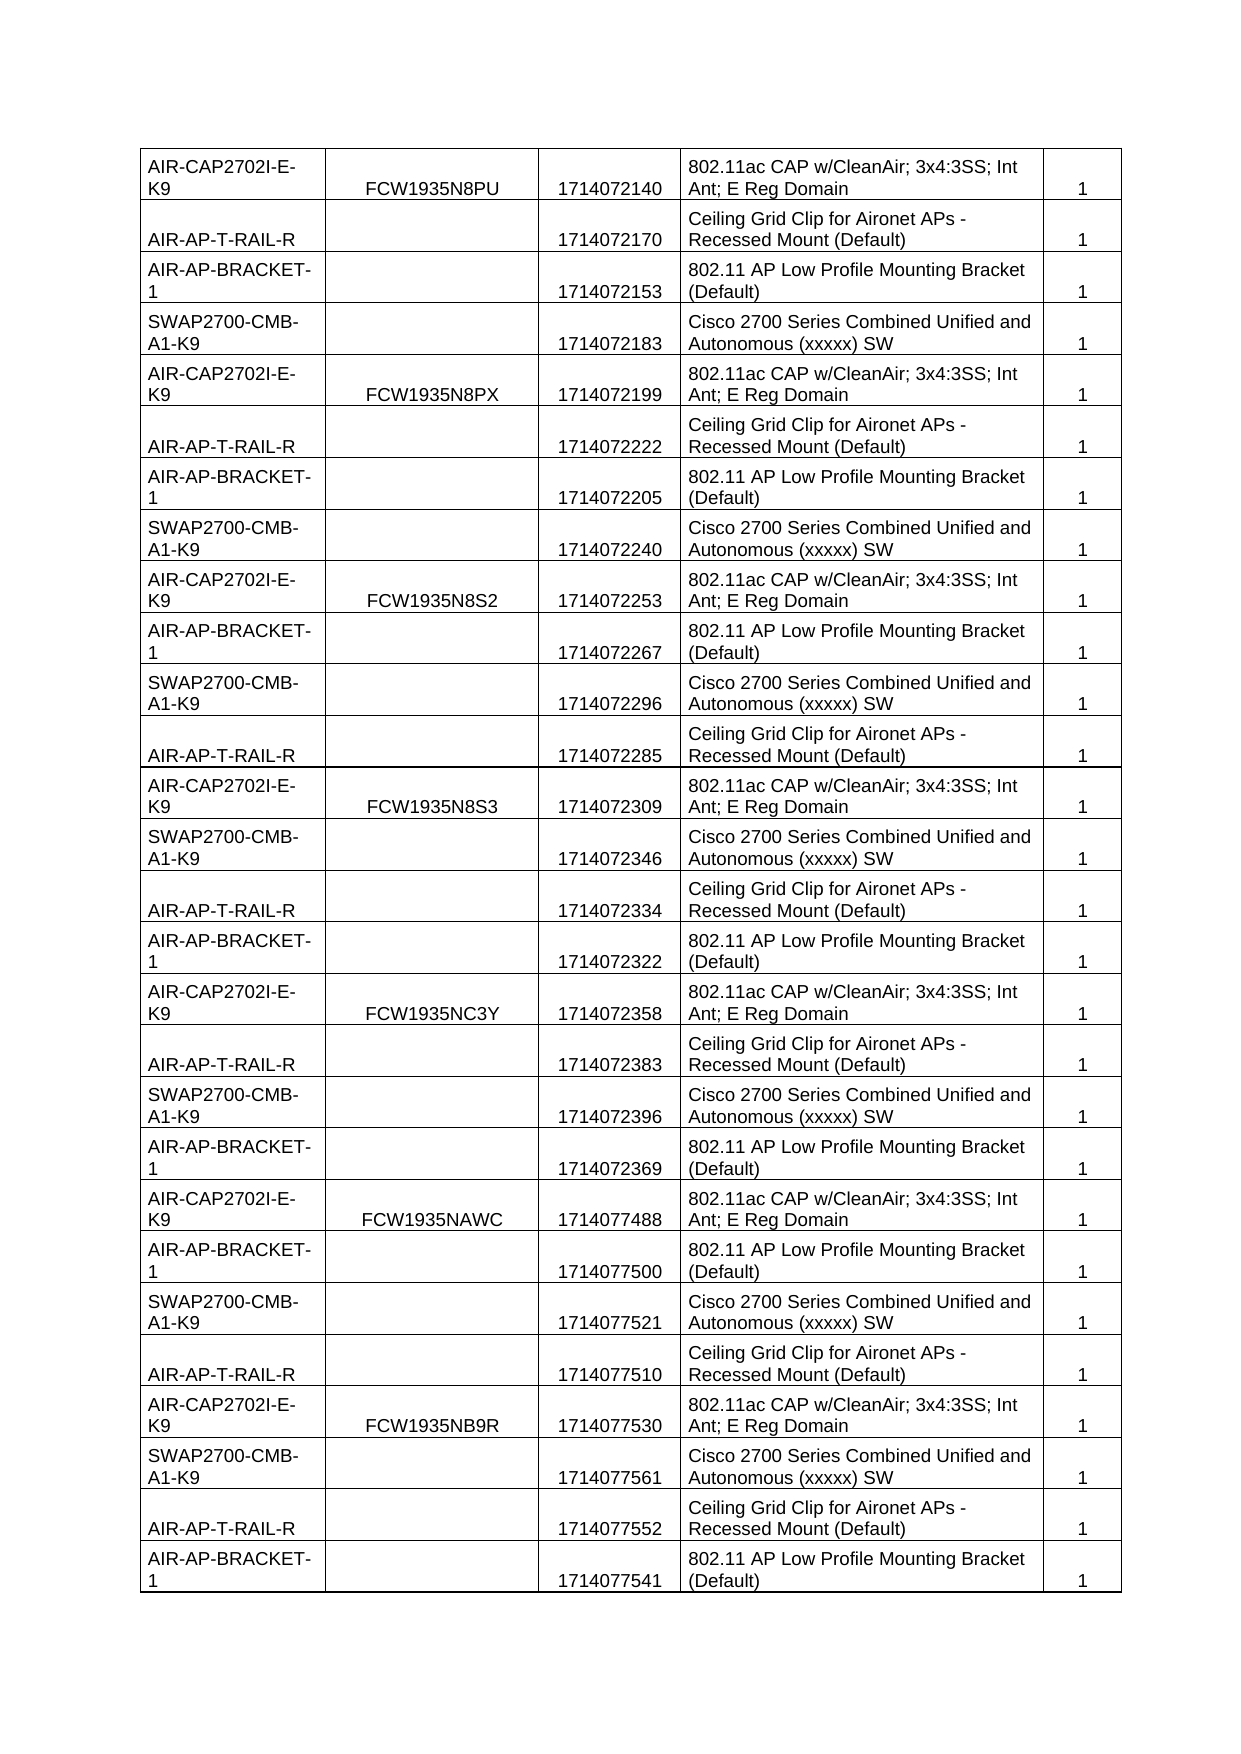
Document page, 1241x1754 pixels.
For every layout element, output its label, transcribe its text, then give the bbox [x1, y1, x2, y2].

table_cell AIR-AP-BRACKET-1 [141, 1128, 325, 1179]
table_cell 1 [1044, 510, 1121, 560]
table_cell FCW1935N8PU [326, 149, 538, 199]
table_cell 1714072309 [539, 768, 680, 818]
table_cell [326, 510, 538, 560]
table_cell [326, 613, 538, 663]
table_cell 1 [1044, 561, 1121, 612]
table_cell [326, 1335, 538, 1385]
table_cell AIR-AP-BRACKET-1 [141, 922, 325, 973]
table_cell [326, 458, 538, 508]
table_cell AIR-AP-BRACKET-1 [141, 1541, 325, 1591]
table_cell 802.11ac CAP w/CleanAir; 3x4:3SS; Int Ant; E Reg Domain [681, 561, 1043, 612]
table_cell AIR-AP-T-RAIL-R [141, 1489, 325, 1540]
table_cell SWAP2700-CMB-A1-K9 [141, 1077, 325, 1127]
table_cell Ceiling Grid Clip for Aironet APs - Recessed Mount (Default) [681, 1025, 1043, 1076]
table_cell AIR-CAP2702I-E-K9 [141, 1386, 325, 1437]
table_cell FCW1935N8PX [326, 355, 538, 405]
table_cell 802.11 AP Low Profile Mounting Bracket (Default) [681, 1128, 1043, 1179]
table_cell [326, 303, 538, 354]
table_cell 1 [1044, 613, 1121, 663]
table_cell 1 [1044, 252, 1121, 302]
table_cell 1714072170 [539, 200, 680, 251]
table_cell 1 [1044, 922, 1121, 973]
table_cell [326, 200, 538, 251]
table_cell 1714077530 [539, 1386, 680, 1437]
table_cell 802.11ac CAP w/CleanAir; 3x4:3SS; Int Ant; E Reg Domain [681, 768, 1043, 818]
table_cell [326, 1489, 538, 1540]
table_cell 1 [1044, 1025, 1121, 1076]
table_cell 1714072285 [539, 716, 680, 766]
table_cell 1 [1044, 819, 1121, 869]
table_cell FCW1935NAWC [326, 1180, 538, 1230]
table_cell 1714072267 [539, 613, 680, 663]
table_cell AIR-AP-BRACKET-1 [141, 613, 325, 663]
table_cell AIR-AP-T-RAIL-R [141, 1025, 325, 1076]
table_cell AIR-CAP2702I-E-K9 [141, 355, 325, 405]
table_cell FCW1935NB9R [326, 1386, 538, 1437]
table_cell Cisco 2700 Series Combined Unified and Autonomous (xxxxx) SW [681, 510, 1043, 560]
table_cell AIR-AP-T-RAIL-R [141, 871, 325, 921]
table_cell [681, 1541, 1043, 1591]
table_cell 1714077510 [539, 1335, 680, 1385]
table_cell 1714072222 [539, 406, 680, 457]
table_cell 1 [1044, 1283, 1121, 1333]
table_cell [681, 200, 1043, 251]
table_cell SWAP2700-CMB-A1-K9 [141, 664, 325, 715]
table_cell [326, 1541, 538, 1591]
table_cell 1 [1044, 1438, 1121, 1488]
table_cell 1714077488 [539, 1180, 680, 1230]
table_cell SWAP2700-CMB-A1-K9 [141, 1283, 325, 1333]
table_cell Ceiling Grid Clip for Aironet APs - Recessed Mount (Default) [681, 1335, 1043, 1385]
table_cell Cisco 2700 Series Combined Unified and Autonomous (xxxxx) SW [681, 1077, 1043, 1127]
table_cell AIR-AP-T-RAIL-R [141, 406, 325, 457]
table_cell 1714072358 [539, 974, 680, 1024]
table_cell 802.11 AP Low Profile Mounting Bracket (Default) [681, 252, 1043, 302]
table_cell 1 [1044, 458, 1121, 508]
table_cell 1714072205 [539, 458, 680, 508]
table_cell 1714072140 [539, 149, 680, 199]
table_cell 802.11 AP Low Profile Mounting Bracket (Default) [681, 1231, 1043, 1282]
table_cell 1714077561 [539, 1438, 680, 1488]
table_cell 802.11 AP Low Profile Mounting Bracket (Default) [681, 613, 1043, 663]
table_cell [326, 1128, 538, 1179]
table_cell 1714072153 [539, 252, 680, 302]
table_cell AIR-CAP2702I-E-K9 [141, 561, 325, 612]
table_cell 1714072346 [539, 819, 680, 869]
table_cell 1714072369 [539, 1128, 680, 1179]
table_cell 1714072199 [539, 355, 680, 405]
table_cell Cisco 2700 Series Combined Unified and Autonomous (xxxxx) SW [681, 664, 1043, 715]
table_cell 1714072240 [539, 510, 680, 560]
table_cell 1 [1044, 1489, 1121, 1540]
table_cell AIR-AP-BRACKET-1 [141, 458, 325, 508]
table_cell 1 [1044, 406, 1121, 457]
table_cell 802.11 AP Low Profile Mounting Bracket (Default) [681, 458, 1043, 508]
table_cell 802.11ac CAP w/CleanAir; 3x4:3SS; Int Ant; E Reg Domain [681, 149, 1043, 199]
table_cell 1714072334 [539, 871, 680, 921]
table_cell SWAP2700-CMB-A1-K9 [141, 819, 325, 869]
table_cell 1 [1044, 1335, 1121, 1385]
table_cell 1 [1044, 871, 1121, 921]
table_cell [326, 819, 538, 869]
table_cell 802.11ac CAP w/CleanAir; 3x4:3SS; Int Ant; E Reg Domain [681, 974, 1043, 1024]
table_cell Cisco 2700 Series Combined Unified and Autonomous (xxxxx) SW [681, 303, 1043, 354]
table_cell 1 [1044, 149, 1121, 199]
table_cell [326, 922, 538, 973]
table_cell FCW1935N8S3 [326, 768, 538, 818]
table_cell 1714072322 [539, 922, 680, 973]
table_cell 1714077552 [539, 1489, 680, 1540]
table_cell 802.11ac CAP w/CleanAir; 3x4:3SS; Int Ant; E Reg Domain [681, 1180, 1043, 1230]
table_cell AIR-AP-T-RAIL-R [141, 1335, 325, 1385]
table_cell Ceiling Grid Clip for Aironet APs - Recessed Mount (Default) [681, 716, 1043, 766]
table_cell 1 [1044, 974, 1121, 1024]
table_cell [326, 716, 538, 766]
table_cell 1 [1044, 1231, 1121, 1282]
table_cell [326, 1438, 538, 1488]
table_cell 1 [1044, 200, 1121, 251]
table_cell SWAP2700-CMB-A1-K9 [141, 1438, 325, 1488]
table_cell [326, 664, 538, 715]
table_cell Ceiling Grid Clip for Aironet APs - Recessed Mount (Default) [681, 406, 1043, 457]
table_cell 1714072383 [539, 1025, 680, 1076]
table_cell [326, 1025, 538, 1076]
table_cell AIR-AP-T-RAIL-R [141, 200, 325, 251]
table_cell [326, 406, 538, 457]
table_cell Ceiling Grid Clip for Aironet APs - Recessed Mount (Default) [681, 1489, 1043, 1540]
table_cell 1714077500 [539, 1231, 680, 1282]
table_cell 1 [1044, 1541, 1121, 1591]
table_cell 1 [1044, 768, 1121, 818]
table_cell AIR-CAP2702I-E-K9 [141, 974, 325, 1024]
table_cell [326, 1283, 538, 1333]
table_cell 1 [1044, 1077, 1121, 1127]
table_cell [326, 871, 538, 921]
table_cell AIR-CAP2702I-E-K9 [141, 768, 325, 818]
table_cell Cisco 2700 Series Combined Unified and Autonomous (xxxxx) SW [681, 1283, 1043, 1333]
table_cell 1714072253 [539, 561, 680, 612]
table_cell AIR-AP-BRACKET-1 [141, 252, 325, 302]
table_cell Ceiling Grid Clip for Aironet APs - Recessed Mount (Default) [681, 871, 1043, 921]
table_cell 1 [1044, 664, 1121, 715]
table_cell SWAP2700-CMB-A1-K9 [141, 303, 325, 354]
table_cell 1 [1044, 1386, 1121, 1437]
table_cell 1714072296 [539, 664, 680, 715]
table_cell 802.11 AP Low Profile Mounting Bracket (Default) [681, 922, 1043, 973]
table_cell 802.11ac CAP w/CleanAir; 3x4:3SS; Int Ant; E Reg Domain [681, 1386, 1043, 1437]
table_cell AIR-CAP2702I-E-K9 [141, 149, 325, 199]
table_cell 1714077541 [539, 1541, 680, 1591]
table_cell AIR-AP-BRACKET-1 [141, 1231, 325, 1282]
table_cell 802.11ac CAP w/CleanAir; 3x4:3SS; Int Ant; E Reg Domain [681, 355, 1043, 405]
table_cell 1 [1044, 1128, 1121, 1179]
table_cell 1 [1044, 303, 1121, 354]
table_cell Cisco 2700 Series Combined Unified and Autonomous (xxxxx) SW [681, 1438, 1043, 1488]
table_cell 1714072396 [539, 1077, 680, 1127]
table_cell 1714077521 [539, 1283, 680, 1333]
table_cell AIR-CAP2702I-E-K9 [141, 1180, 325, 1230]
table_cell 1 [1044, 355, 1121, 405]
table_cell 1714072183 [539, 303, 680, 354]
table_cell AIR-AP-T-RAIL-R [141, 716, 325, 766]
table_cell FCW1935NC3Y [326, 974, 538, 1024]
table_cell [326, 1077, 538, 1127]
table_cell 1 [1044, 1180, 1121, 1230]
table_cell FCW1935N8S2 [326, 561, 538, 612]
table_cell 1 [1044, 716, 1121, 766]
table_cell Cisco 2700 Series Combined Unified and Autonomous (xxxxx) SW [681, 819, 1043, 869]
table_cell SWAP2700-CMB-A1-K9 [141, 510, 325, 560]
table_cell [326, 252, 538, 302]
table_cell [326, 1231, 538, 1282]
